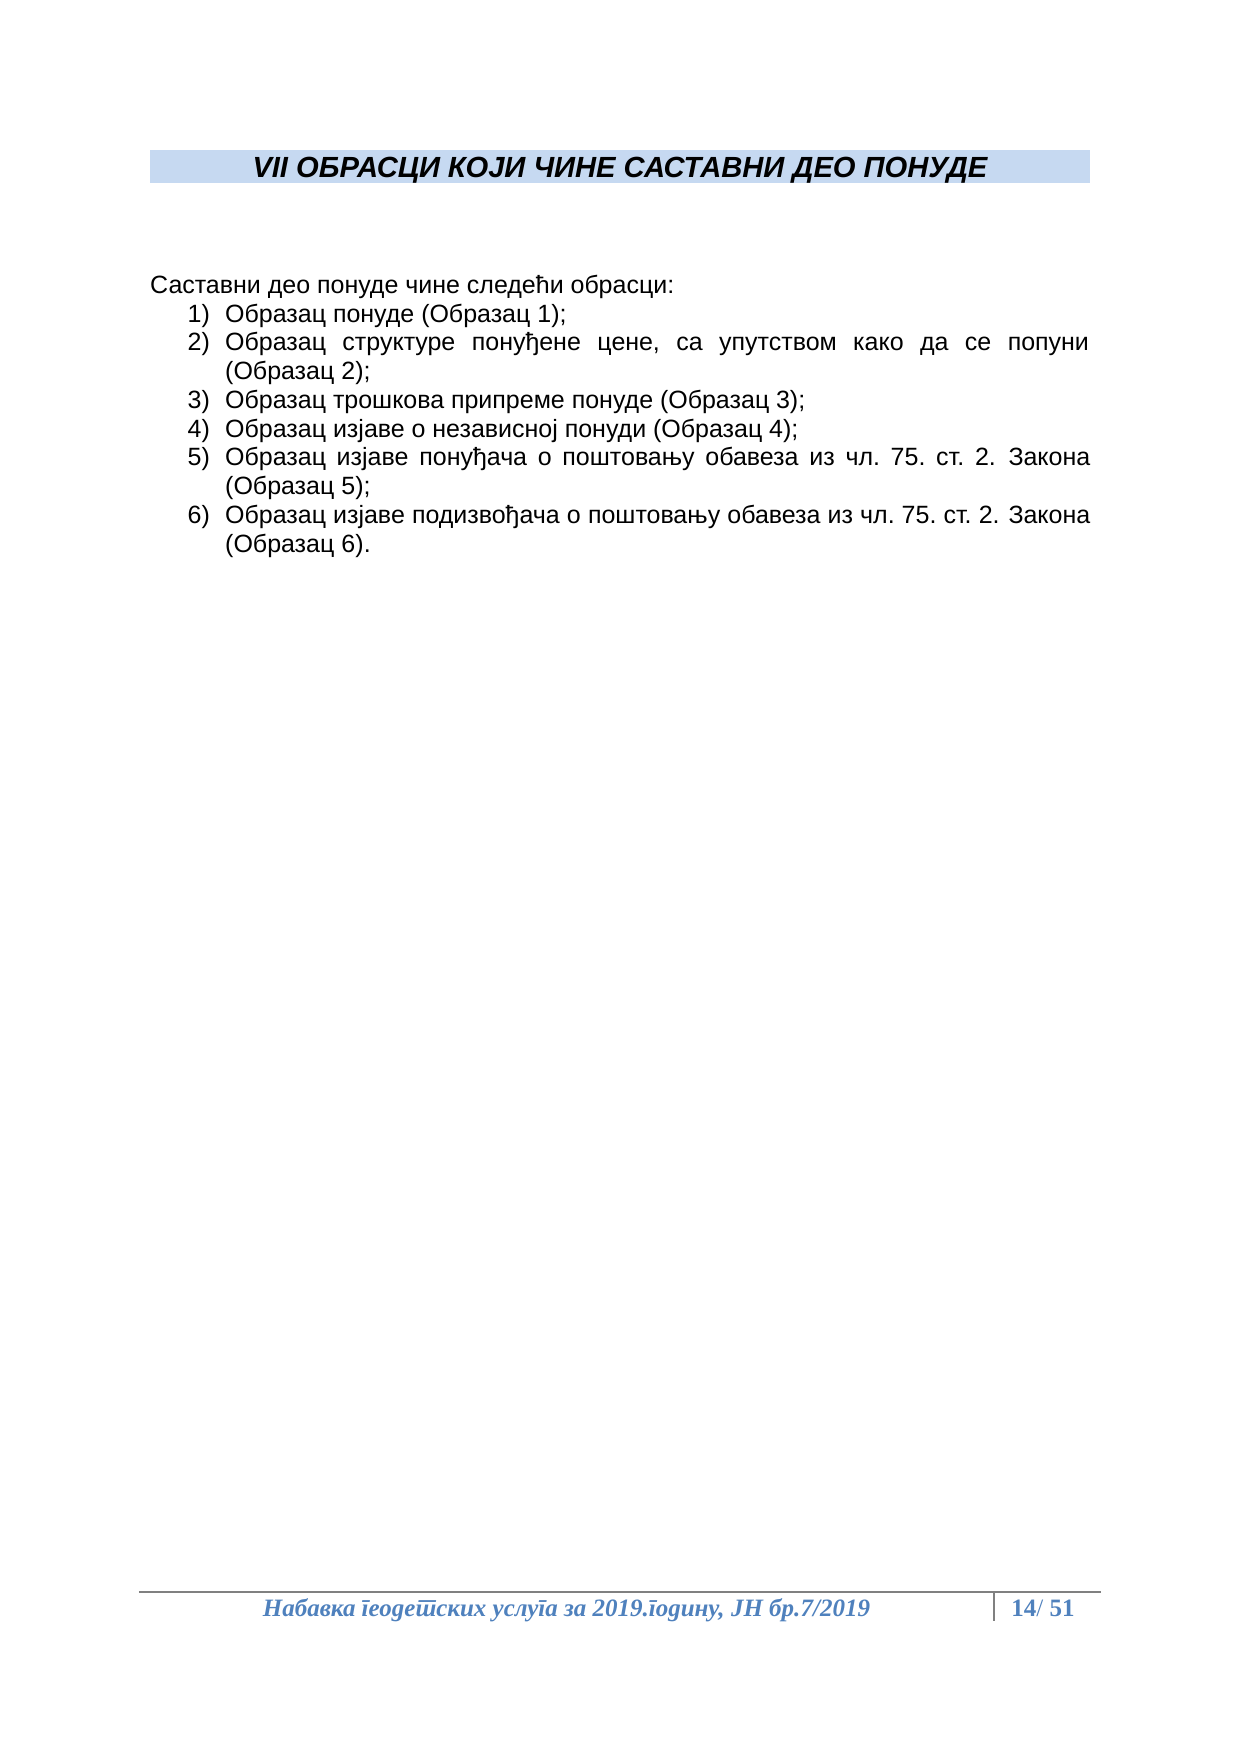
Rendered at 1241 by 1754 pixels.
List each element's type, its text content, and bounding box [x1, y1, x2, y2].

list Образац изјаве о независној понуди (Образац 4); [187, 413, 1090, 442]
list Образац понуде (Образац 1); [187, 298, 1090, 327]
list Саставни део понуде чине следећи обрасци: [150, 270, 1090, 298]
list Образац трошкова припреме понуде (Образац 3); [187, 385, 1090, 413]
list VII ОБРАСЦИ КОЈИ ЧИНЕ САСТАВНИ ДЕО ПОНУДЕ [150, 150, 1090, 183]
list Образац структуре понуђене цене, са упутством како да се попуни (Образац 2); [187, 327, 1090, 385]
list Образац изјаве понуђача о поштовању обавеза из чл. 75. ст. 2. Закона (Образац 5); [187, 442, 1090, 500]
list Образац изјаве подизвођача о поштовању обавеза из чл. 75. ст. 2. Закона (Образац 6). [187, 500, 1090, 557]
